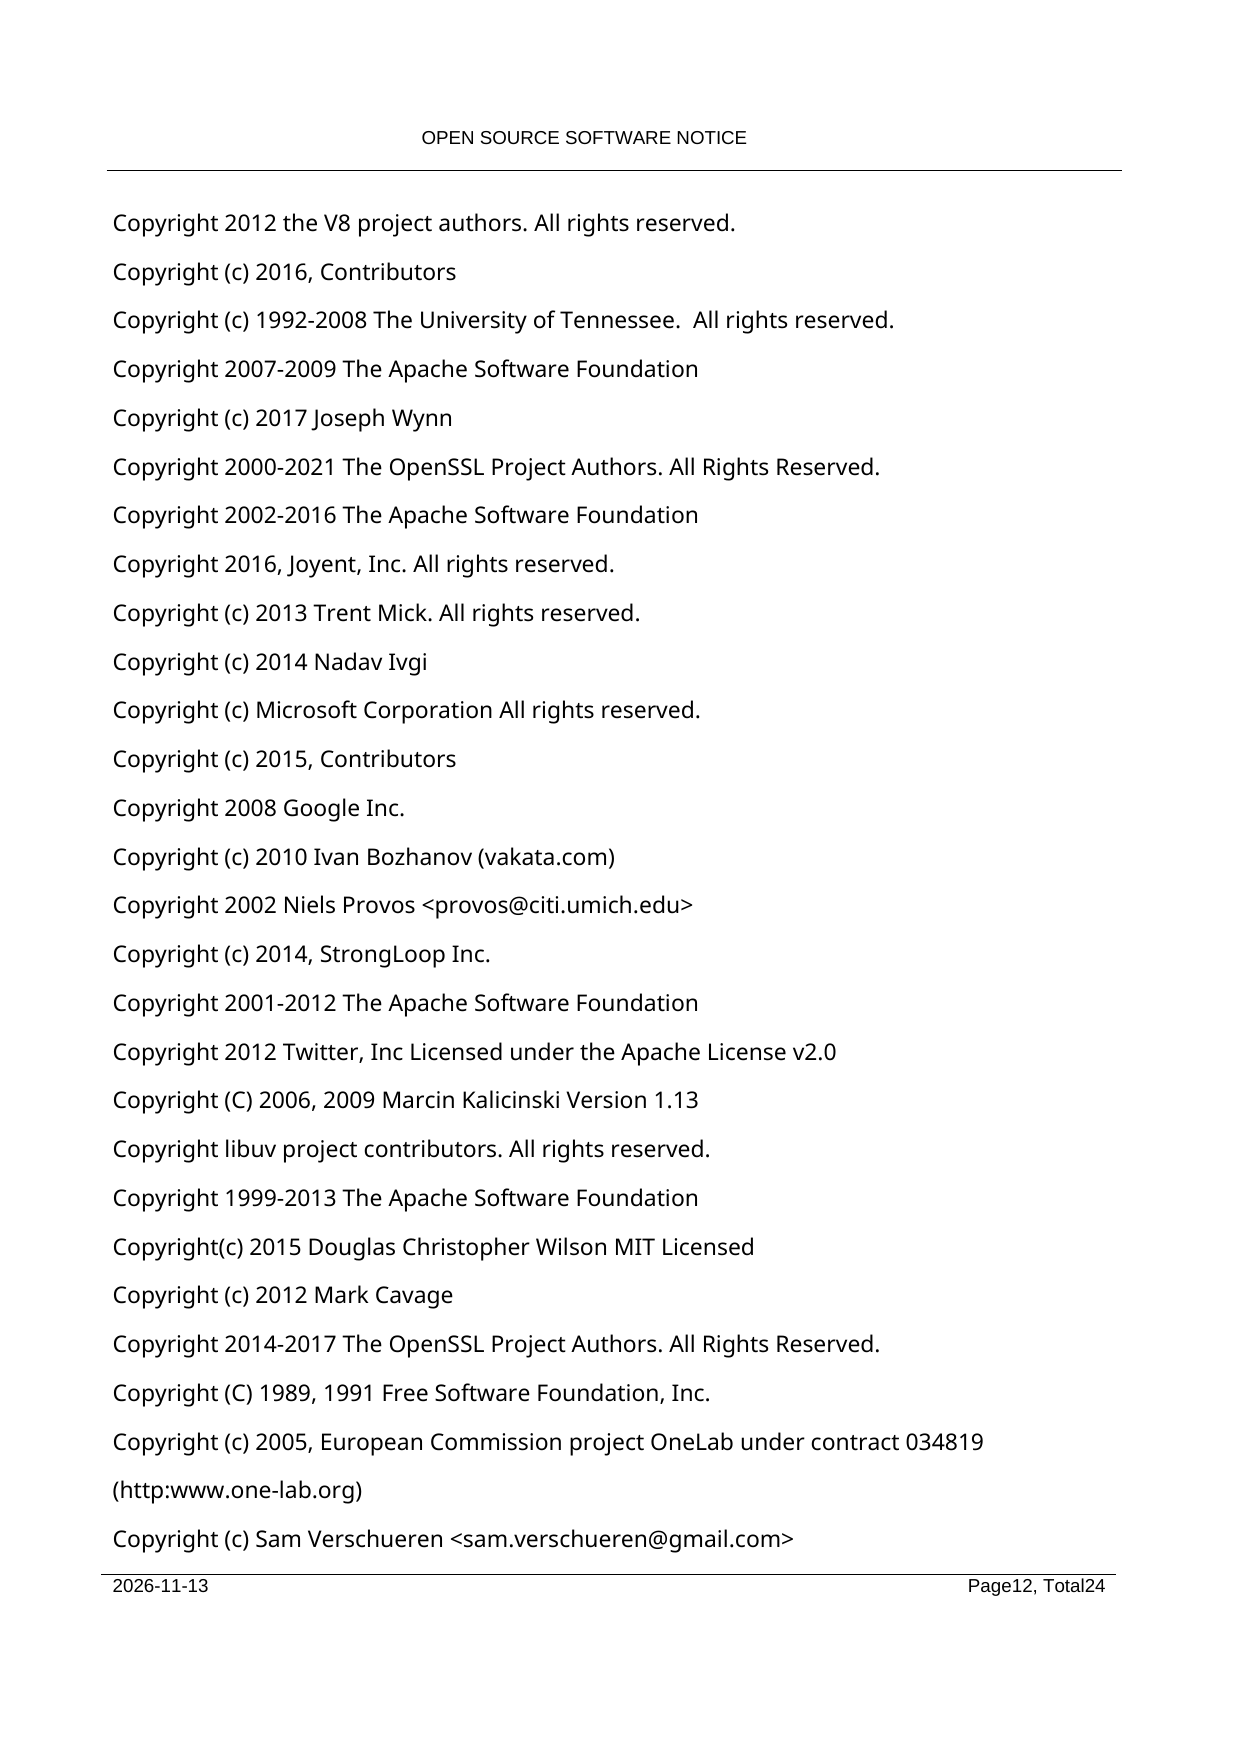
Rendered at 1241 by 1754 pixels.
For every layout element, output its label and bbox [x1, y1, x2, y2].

text [112, 206, 1128, 1555]
